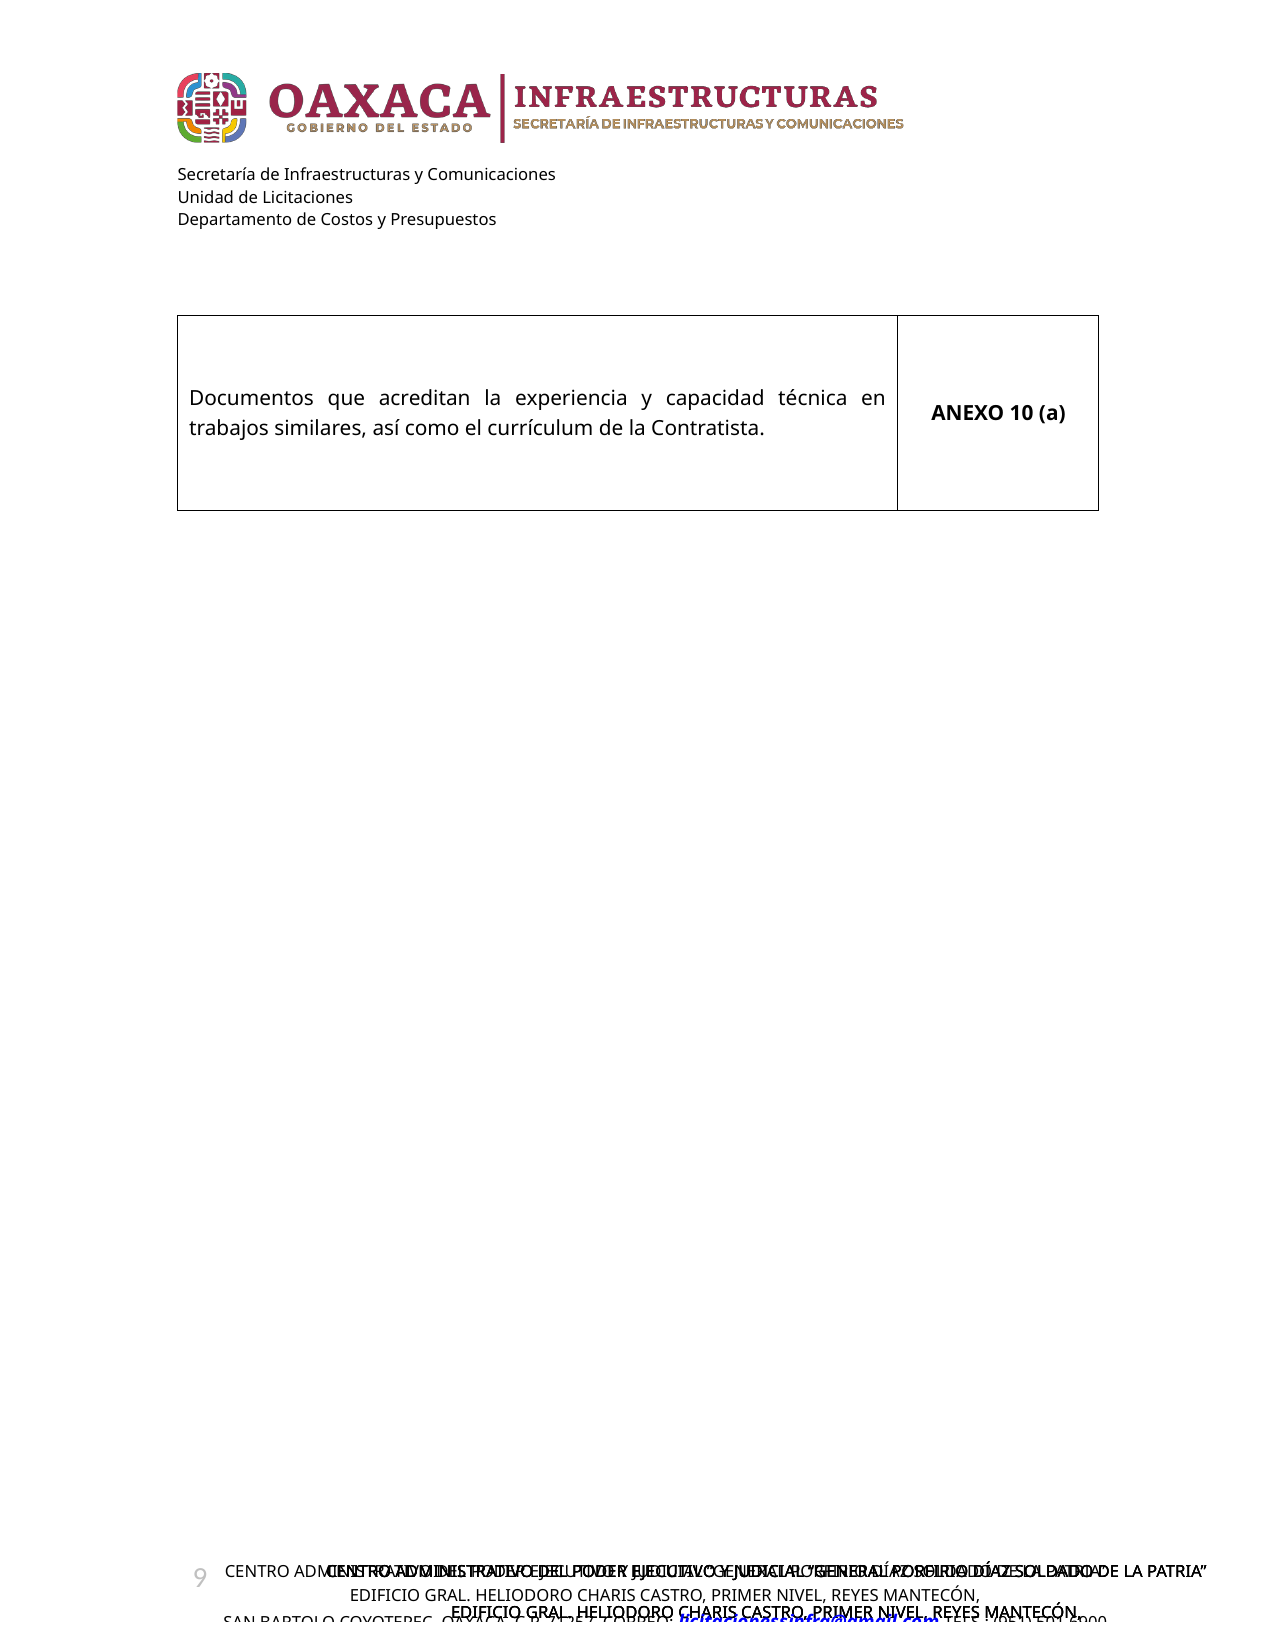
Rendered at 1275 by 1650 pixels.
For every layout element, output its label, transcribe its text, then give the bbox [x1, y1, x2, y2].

picture [177, 73, 928, 145]
table_header Documentos que acreditan la experiencia y capacidad técnica en trabajos similares, así como el currículum de la Contratista. [178, 316, 897, 510]
table_header ANEXO 10 (a) [898, 316, 1098, 510]
